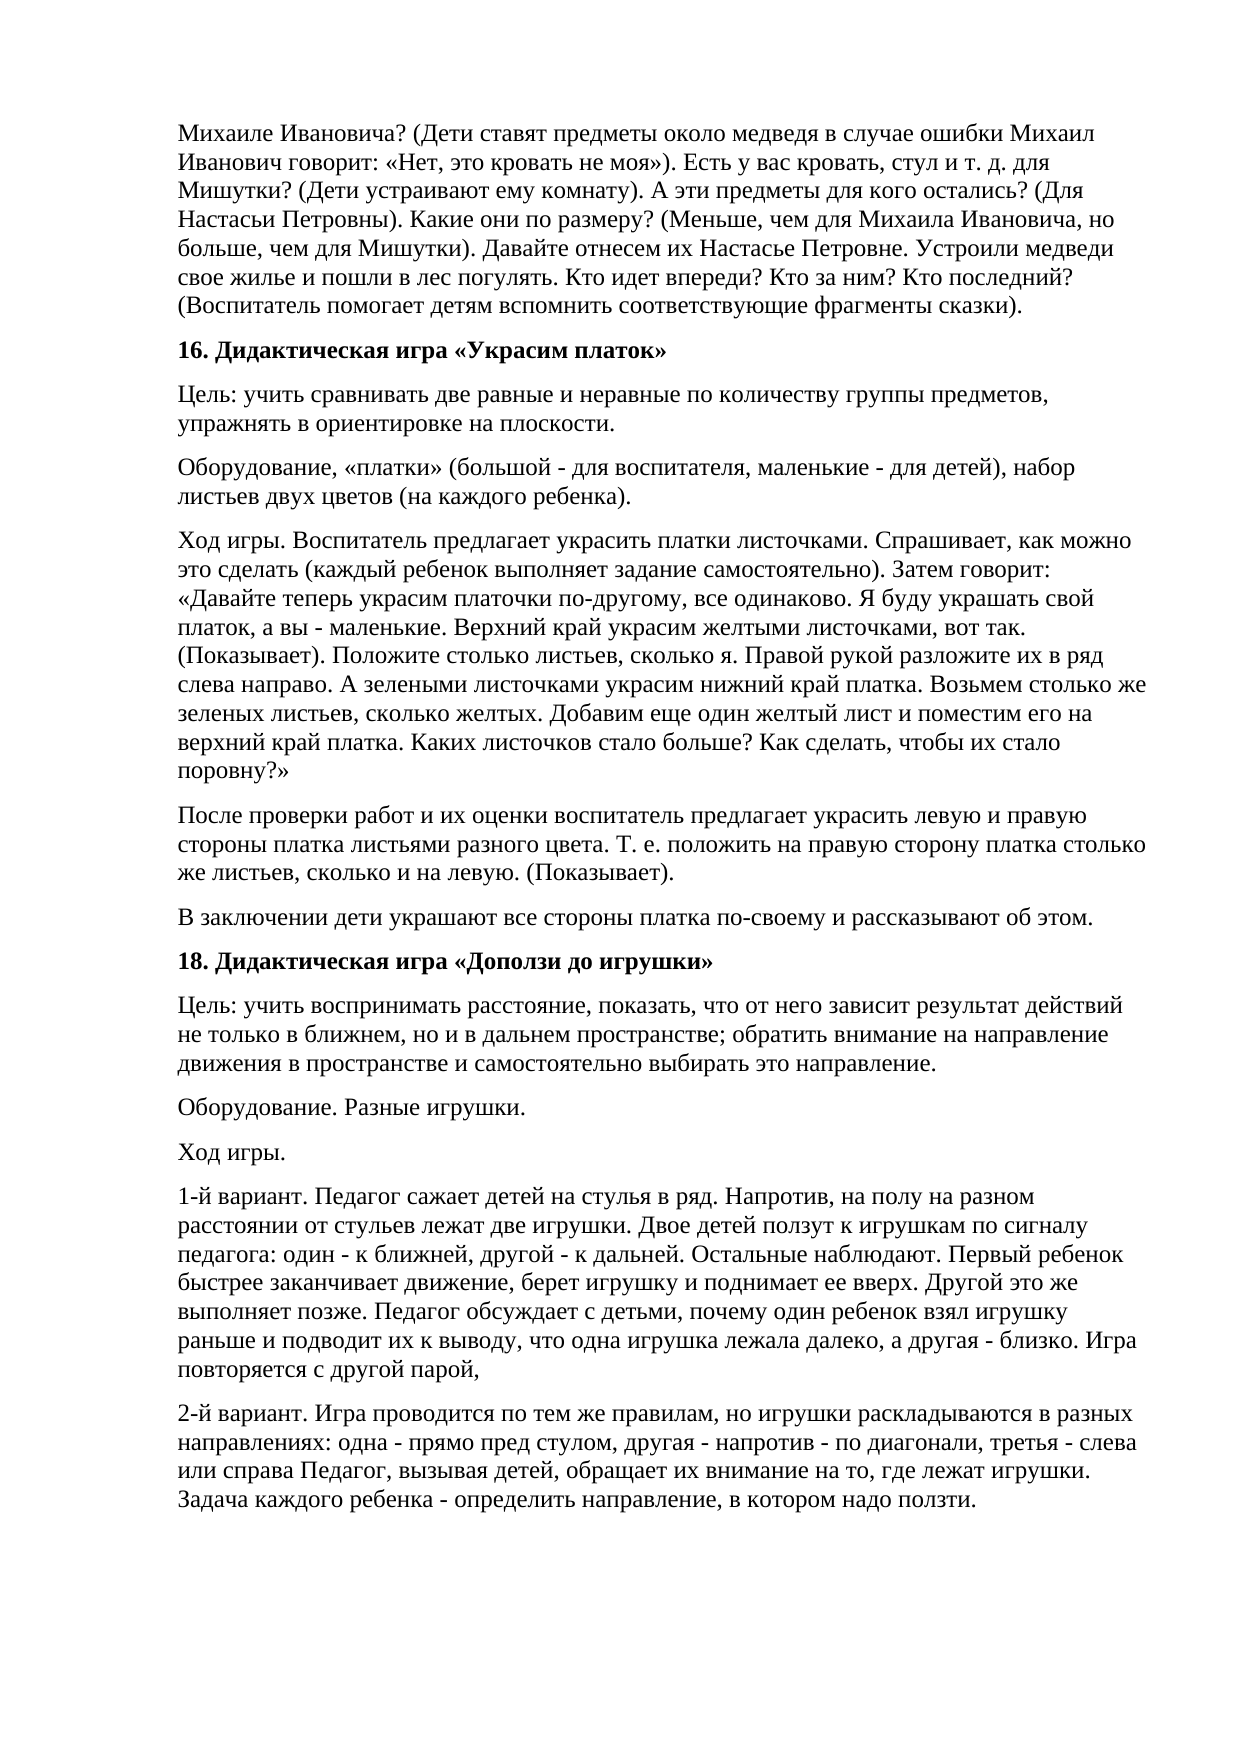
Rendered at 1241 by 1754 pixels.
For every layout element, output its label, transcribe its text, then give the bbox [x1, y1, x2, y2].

text Ход игры. Воспитатель предлагает украсить платки листочками. Спрашивает, как можно это сделать (каждый ребенок выполняет задание самостоятельно). Затем говорит: «Давайте теперь украсим платочки по-другому, все одинаково. Я буду украшать свой платок, а вы - маленькие. Верхний край украсим желтыми листочками, вот так. (Показывает). Положите столько листьев, сколько я. Правой рукой разложите их в ряд слева направо. А зелеными листочками украсим нижний край платка. Возьмем столько же зеленых листьев, сколько желтых. Добавим еще один желтый лист и поместим его на верхний край платка. Каких листочков стало больше? Как сделать, чтобы их стало поровну?» [177, 526, 1152, 784]
text 1-й вариант. Педагог сажает детей на стулья в ряд. Напротив, на полу на разном расстоянии от стульев лежат две игрушки. Двое детей ползут к игрушкам по сигналу педагога: один - к ближней, другой - к дальней. Остальные наблюдают. Первый ребенок быстрее заканчивает движение, берет игрушку и поднимает ее вверх. Другой это же выполняет позже. Педагог обсуждает с детьми, почему один ребенок взял игрушку раньше и подводит их к выводу, что одна игрушка лежала далеко, а другая - близко. Игра повторяется с другой парой, [177, 1181, 1152, 1382]
text 2-й вариант. Игра проводится по тем же правилам, но игрушки раскладываются в разных направлениях: одна - прямо пред стулом, другая - напротив - по диагонали, третья - слева или справа Педагог, вызывая детей, обращает их внимание на то, где лежат игрушки. Задача каждого ребенка - определить направление, в котором надо ползти. [177, 1398, 1152, 1513]
text Оборудование, «платки» (большой - для воспитателя, маленькие - для детей), набор листьев двух цветов (на каждого ребенка). [177, 452, 1152, 510]
text Цель: учить сравнивать две равные и неравные по количеству группы предметов, упражнять в ориентировке на плоскости. [177, 379, 1152, 437]
text В заключении дети украшают все стороны платка по-своему и рассказывают об этом. [177, 902, 1152, 931]
text Цель: учить воспринимать расстояние, показать, что от него зависит результат действий не только в ближнем, но и в дальнем пространстве; обратить внимание на направление движения в пространстве и самостоятельно выбирать это направление. [177, 991, 1152, 1077]
text 16. Дидактическая игра «Украсим платок» [177, 335, 1152, 364]
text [177, 118, 1152, 319]
text Оборудование. Разные игрушки. [177, 1092, 1152, 1121]
text После проверки работ и их оценки воспитатель предлагает украсить левую и правую стороны платка листьями разного цвета. Т. е. положить на правую сторону платка столько же листьев, сколько и на левую. (Показывает). [177, 800, 1152, 886]
text Ход игры. [177, 1137, 1152, 1166]
text 18. Дидактическая игра «Доползи до игрушки» [177, 946, 1152, 975]
